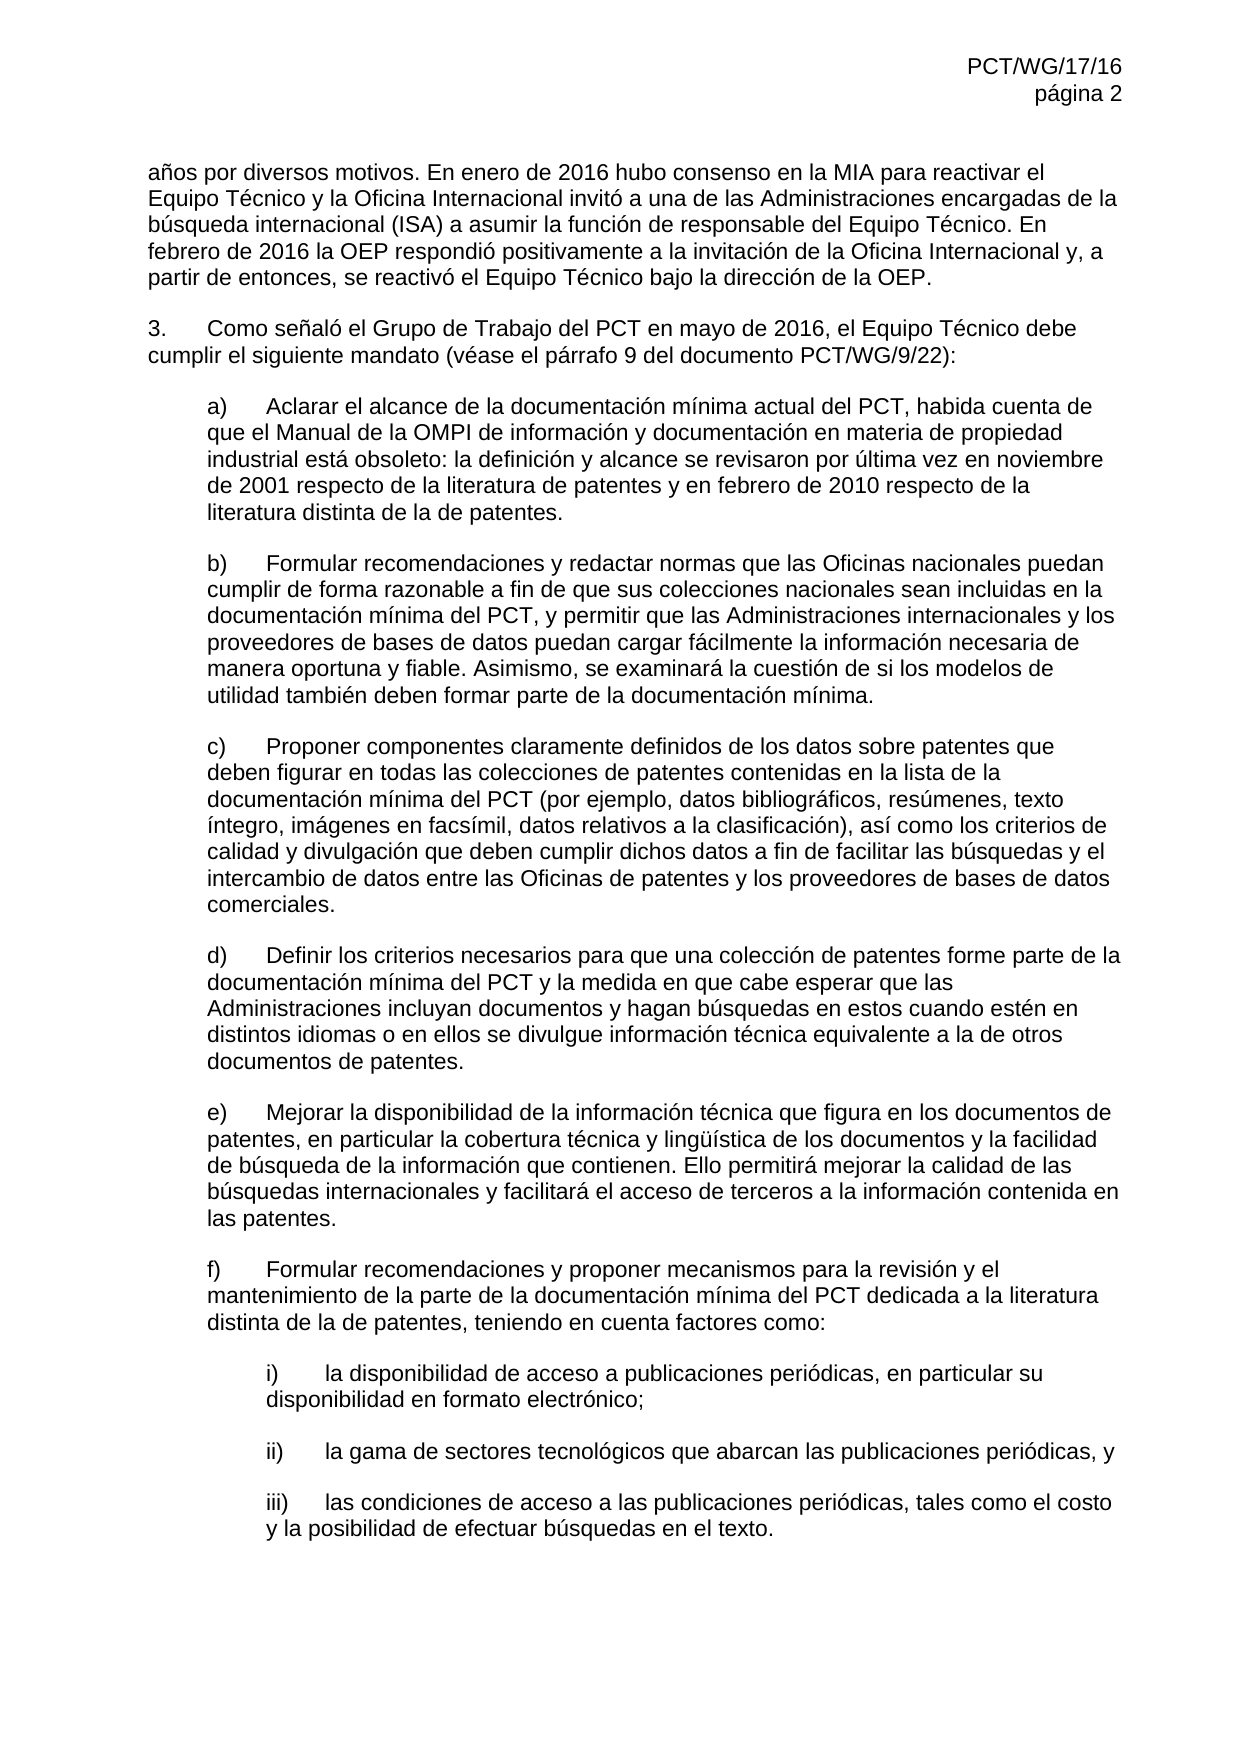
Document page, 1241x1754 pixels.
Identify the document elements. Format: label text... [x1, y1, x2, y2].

list la disponibilidad de acceso a publicaciones periódicas, en particular su disponibilidad en formato electrónico; [266, 1360, 1122, 1413]
list las condiciones de acceso a las publicaciones periódicas, tales como el costo y la posibilidad de efectuar búsquedas en el texto. [266, 1489, 1122, 1542]
list Proponer componentes claramente definidos de los datos sobre patentes que deben figurar en todas las colecciones de patentes contenidas en la lista de la documentación mínima del PCT (por ejemplo, datos bibliográficos, resúmenes, texto íntegro, imágenes en facsímil, datos relativos a la clasificación), así como los criterios de calidad y divulgación que deben cumplir dichos datos a fin de facilitar las búsquedas y el intercambio de datos entre las Oficinas de patentes y los proveedores de bases de datos comerciales. [207, 733, 1122, 917]
list la gama de sectores tecnológicos que abarcan las publicaciones periódicas, y [266, 1438, 1122, 1464]
text Como señaló el Grupo de Trabajo del PCT en mayo de 2016, el Equipo Técnico debe cumplir el siguiente mandato (véase el párrafo 9 del documento PCT/WG/9/22): [148, 315, 1122, 368]
list Formular recomendaciones y redactar normas que las Oficinas nacionales puedan cumplir de forma razonable a fin de que sus colecciones nacionales sean incluidas en la documentación mínima del PCT, y permitir que las Administraciones internacionales y los proveedores de bases de datos puedan cargar fácilmente la información necesaria de manera oportuna y fiable. Asimismo, se examinará la cuestión de si los modelos de utilidad también deben formar parte de la documentación mínima. [207, 550, 1122, 708]
list Definir los criterios necesarios para que una colección de patentes forme parte de la documentación mínima del PCT y la medida en que cabe esperar que las Administraciones incluyan documentos y hagan búsquedas en estos cuando estén en distintos idiomas o en ellos se divulgue información técnica equivalente a la de otros documentos de patentes. [207, 942, 1122, 1074]
list Aclarar el alcance de la documentación mínima actual del PCT, habida cuenta de que el Manual de la OMPI de información y documentación en materia de propiedad industrial está obsoleto: la definición y alcance se revisaron por última vez en noviembre de 2001 respecto de la literatura de patentes y en febrero de 2010 respecto de la literatura distinta de la de patentes. [207, 393, 1122, 525]
list Mejorar la disponibilidad de la información técnica que figura en los documentos de patentes, en particular la cobertura técnica y lingüística de los documentos y la facilidad de búsqueda de la información que contienen. Ello permitirá mejorar la calidad de las búsquedas internacionales y facilitará el acceso de terceros a la información contenida en las patentes. [207, 1099, 1122, 1231]
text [148, 158, 1122, 290]
list Formular recomendaciones y proponer mecanismos para la revisión y el mantenimiento de la parte de la documentación mínima del PCT dedicada a la literatura distinta de la de patentes, teniendo en cuenta factores como: [207, 1256, 1122, 1335]
